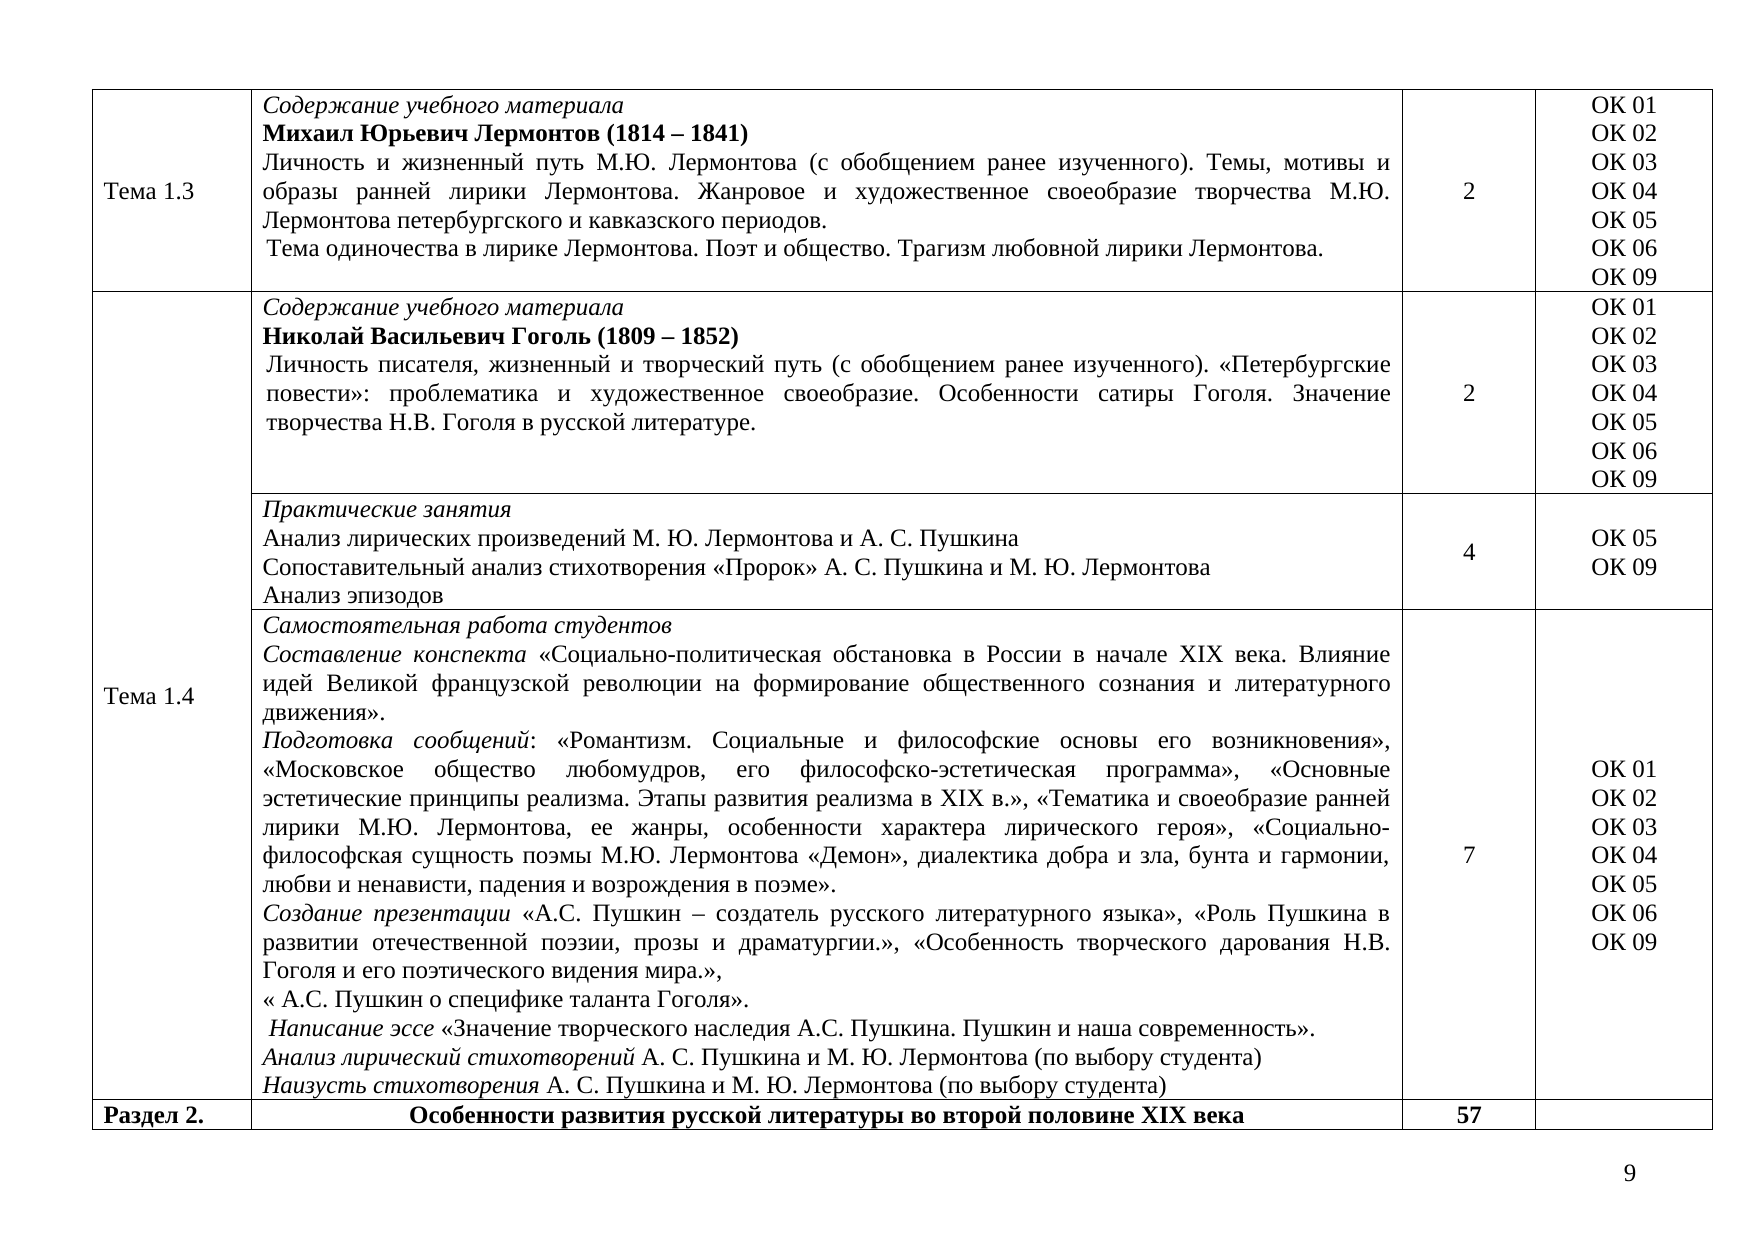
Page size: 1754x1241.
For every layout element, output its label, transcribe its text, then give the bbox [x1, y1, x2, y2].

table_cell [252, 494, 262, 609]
table_cell 7 [1403, 610, 1535, 1099]
table_cell 2 [1403, 90, 1535, 291]
table_cell [1536, 1100, 1712, 1129]
table_cell Содержание учебного материала Михаил Юрьевич Лермонтов (1814 – 1841) Личность и жизненный путь М.Ю. Лермонтова (с обобщением ранее изученного). Темы, мотивы и образы ранней лирики Лермонтова. Жанровое и художественное своеобразие творчества М.Ю. Лермонтова петербургского и кавказского периодов. Тема одиночества в лирике Лермонтова. Поэт и общество. Трагизм любовной лирики Лермонтова. [252, 90, 1402, 291]
table_cell Тема 1.3 [93, 90, 251, 291]
table_cell Особенности развития русской литературы во второй половине XIX века [252, 1100, 1402, 1129]
table_cell 4 [1403, 494, 1535, 609]
table_cell Раздел 2. [93, 1100, 251, 1129]
table_cell Содержание учебного материала Николай Васильевич Гоголь (1809 – 1852) Личность писателя, жизненный и творческий путь (с обобщением ранее изученного). «Петербургские повести»: проблематика и художественное своеобразие. Особенности сатиры Гоголя. Значение творчества Н.В. Гоголя в русской литературе. [252, 292, 1402, 493]
table_cell Самостоятельная работа студентов Составление конспекта «Социально-политическая обстановка в России в начале ХIХ века. Влияние идей Великой французской революции на формирование общественного сознания и литературного движения». Подготовка сообщений: «Романтизм. Социальные и философские основы его возникновения», «Московское общество любомудров, его философско-эстетическая программа», «Основные эстетические принципы реализма. Этапы развития реализма в XIX в.», «Тематика и своеобразие ранней лирики М.Ю. Лермонтова, ее жанры, особенности характера лирического героя», «Социально-философская сущность поэмы М.Ю. Лермонтова «Демон», диалектика добра и зла, бунта и гармонии, любви и ненависти, падения и возрождения в поэме». Создание презентации «А.С. Пушкин – создатель русского литературного языка», «Роль Пушкина в развитии отечественной поэзии, прозы и драматургии.», «Особенность творческого дарования Н.В. Гоголя и его поэтического видения мира.», « А.С. Пушкин о специфике таланта Гоголя». Написание эссе «Значение творческого наследия А.С. Пушкина. Пушкин и наша современность». Анализ лирический стихотворений А. С. Пушкина и М. Ю. Лермонтова (по выбору студента) Наизусть стихотворения А. С. Пушкина и М. Ю. Лермонтова (по выбору студента) [252, 610, 1402, 1099]
table_cell Тема 1.4 [93, 292, 251, 1099]
table_cell 2 [1403, 292, 1535, 493]
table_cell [1536, 610, 1712, 1099]
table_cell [1536, 90, 1712, 291]
table_cell ОК 05 ОК 09 [1536, 494, 1712, 609]
table_cell 57 [1403, 1100, 1535, 1129]
table_cell ОК 01 ОК 02 ОК 03 ОК 04 ОК 05 ОК 06 ОК 09 [1536, 292, 1712, 493]
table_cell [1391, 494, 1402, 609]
